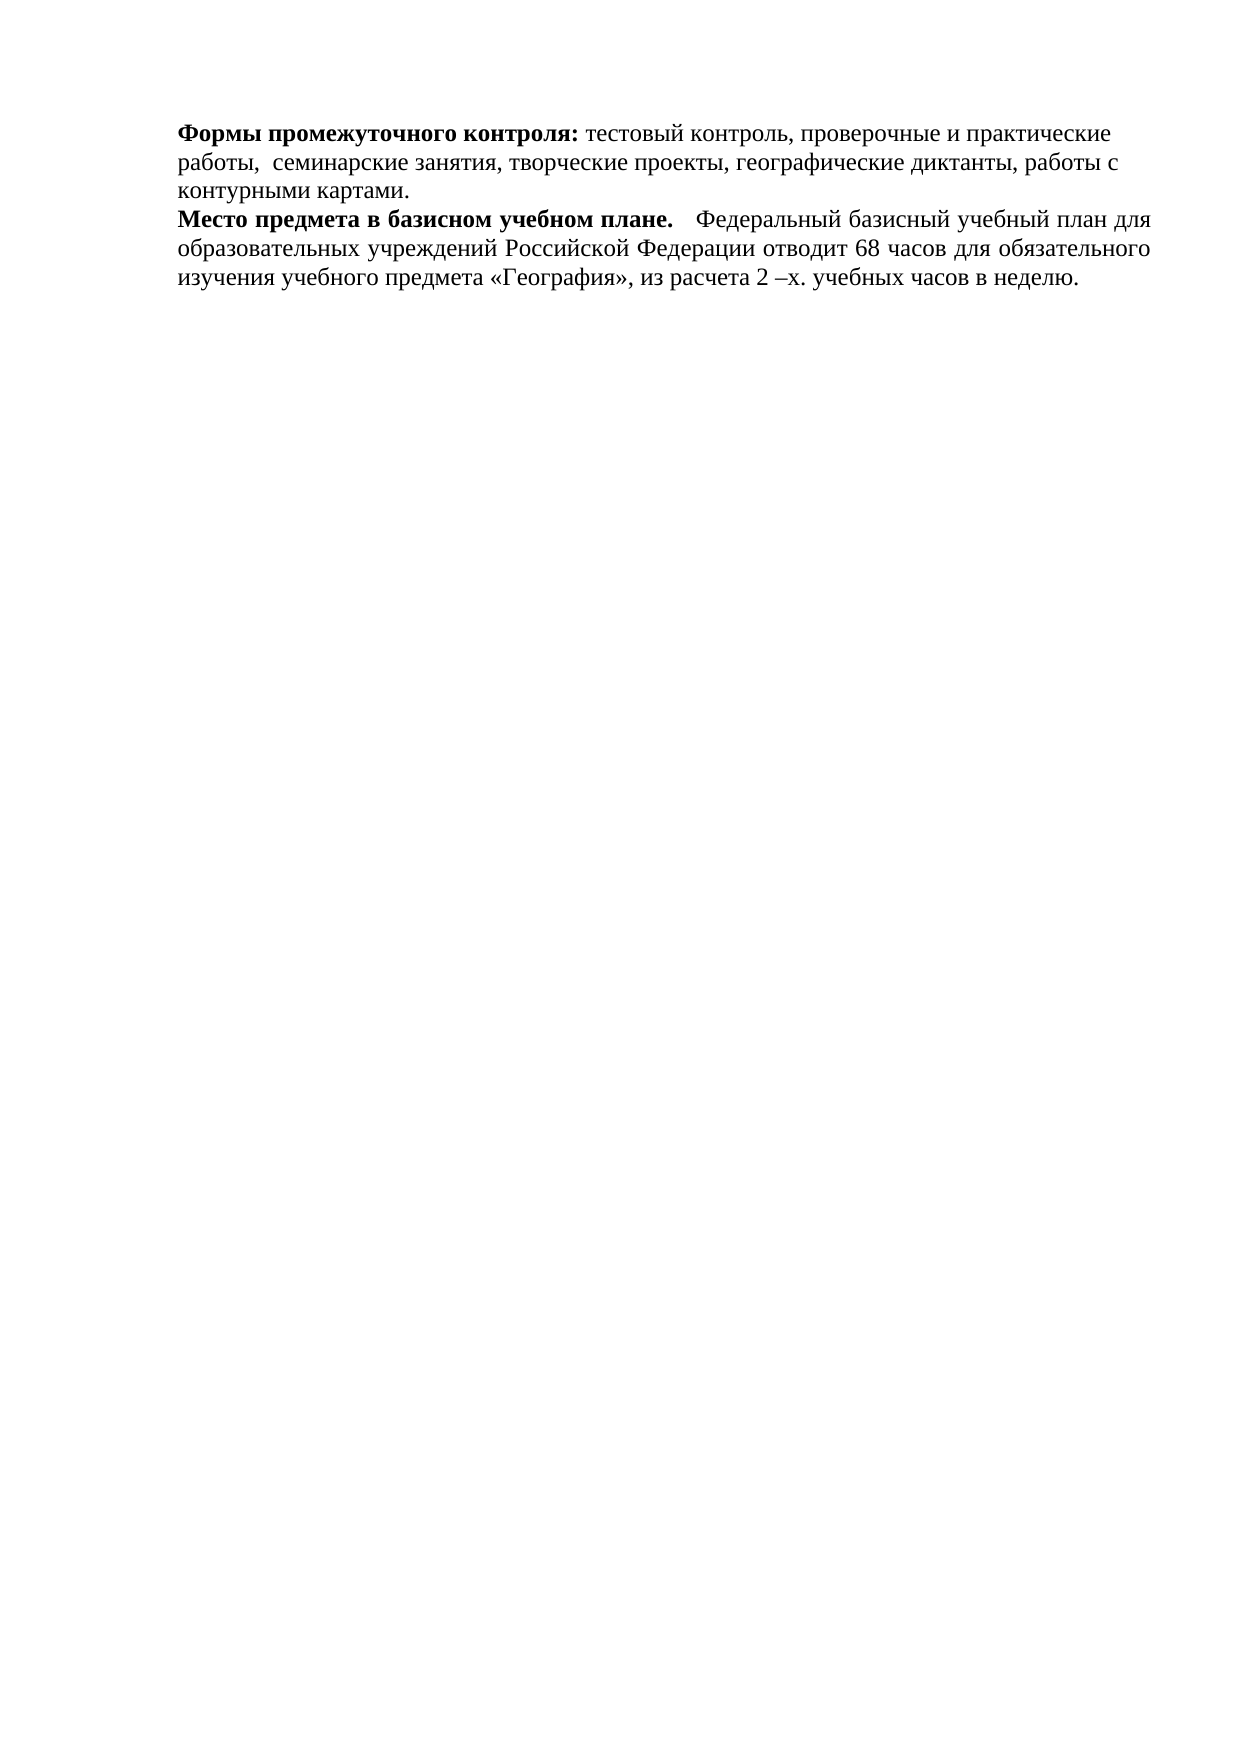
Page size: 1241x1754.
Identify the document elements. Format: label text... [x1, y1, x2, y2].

text Формы промежуточного контроля: тестовый контроль, проверочные и практические работы, семинарские занятия, творческие проекты, географические диктанты, работы с контурными картами. [177, 118, 1152, 204]
text Место предмета в базисном учебном плане. Федеральный базисный учебный план для образовательных учреждений Российской Федерации отводит 68 часов для обязательного изучения учебного предмета «География», из расчета 2 –х. учебных часов в неделю. [177, 204, 1152, 291]
